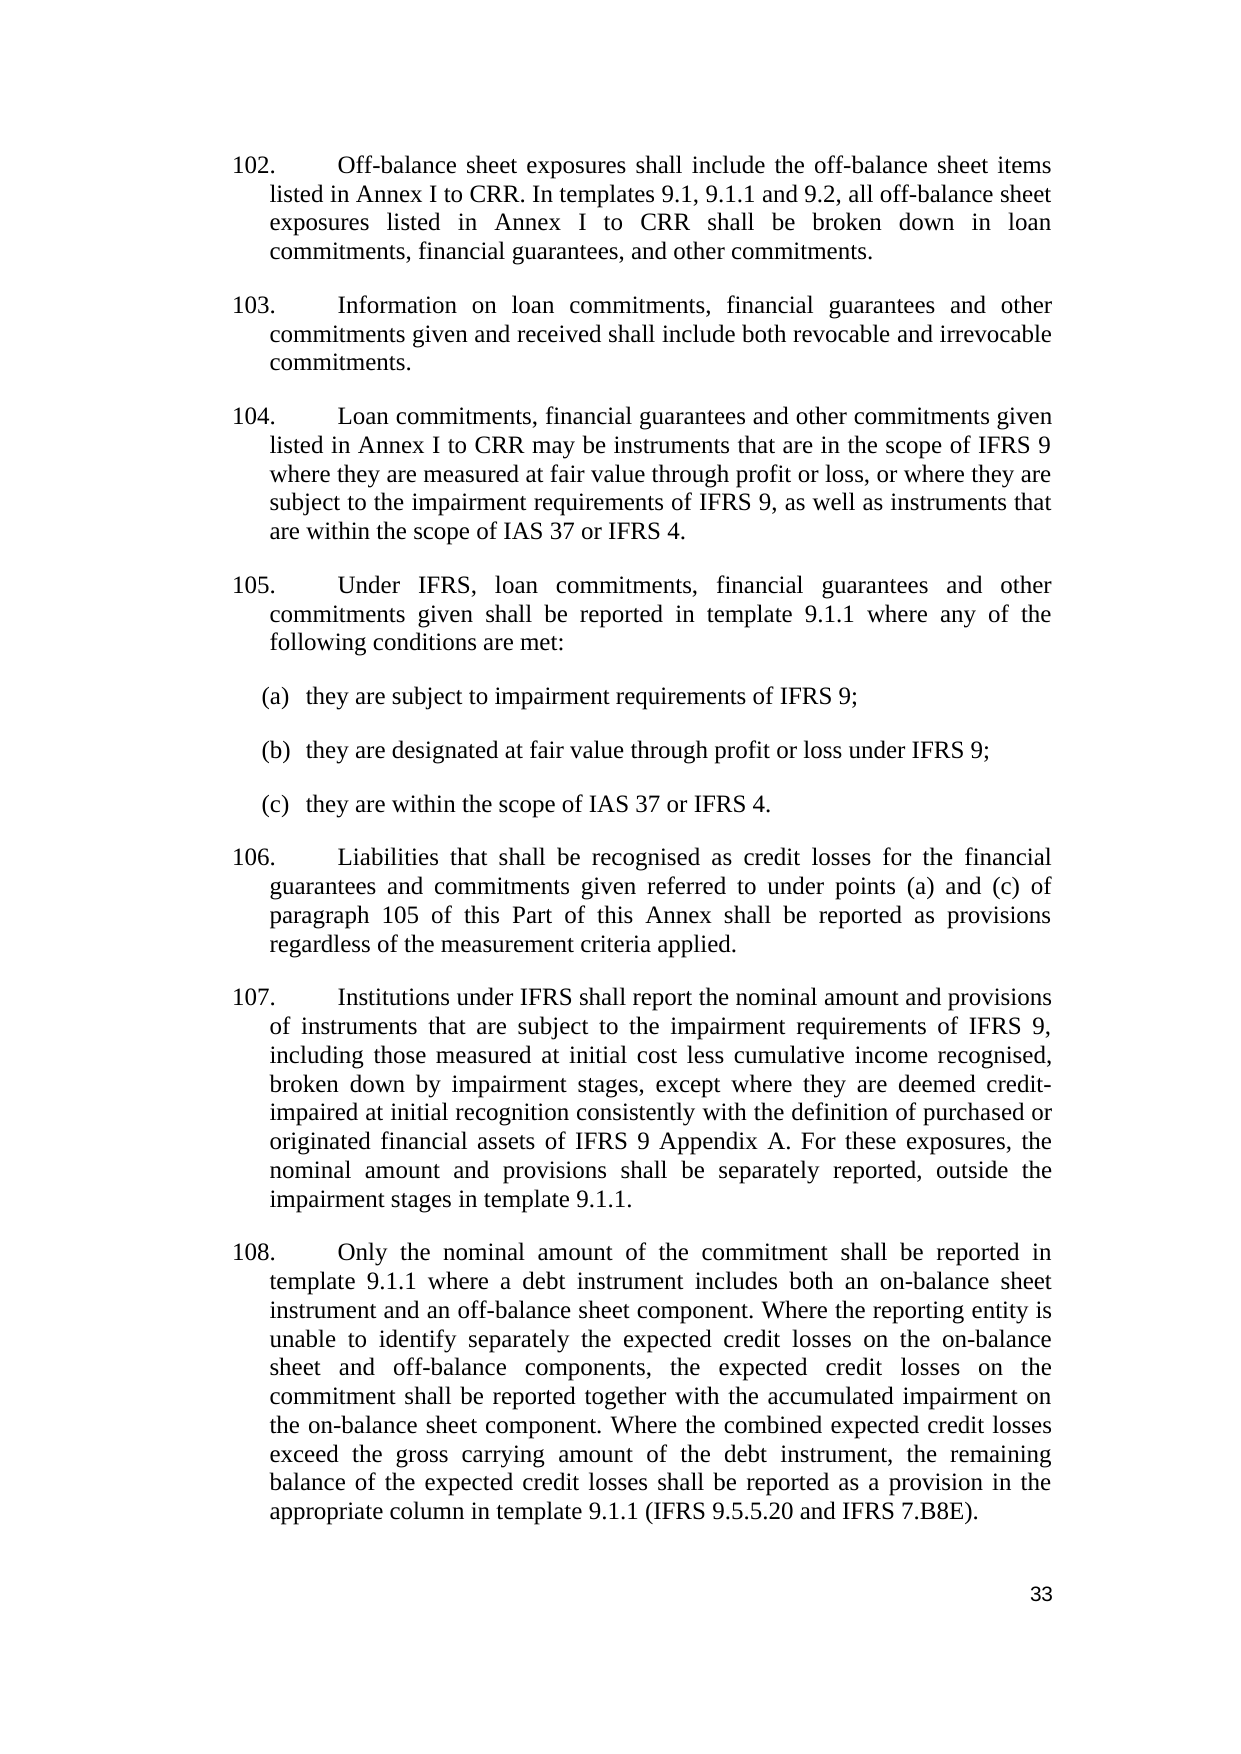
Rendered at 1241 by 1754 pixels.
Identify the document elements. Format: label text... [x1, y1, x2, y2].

list they are within the scope of IAS 37 or IFRS 4. [261, 789, 1053, 817]
text Under IFRS, loan commitments, financial guarantees and other commitments given shall be reported in template 9.1.1 where any of the following conditions are met: [232, 570, 1053, 656]
text Information on loan commitments, financial guarantees and other commitments given and received shall include both revocable and irrevocable commitments. [232, 290, 1053, 376]
text Only the nominal amount of the commitment shall be reported in template 9.1.1 where a debt instrument includes both an on-balance sheet instrument and an off-balance sheet component. Where the reporting entity is unable to identify separately the expected credit losses on the on-balance sheet and off-balance components, the expected credit losses on the commitment shall be reported together with the accumulated impairment on the on-balance sheet component. Where the combined expected credit losses exceed the gross carrying amount of the debt instrument, the remaining balance of the expected credit losses shall be reported as a provision in the appropriate column in template 9.1.1 (IFRS 9.5.5.20 and IFRS 7.B8E). [232, 1237, 1053, 1525]
text Loan commitments, financial guarantees and other commitments given listed in Annex I to CRR may be instruments that are in the scope of IFRS 9 where they are measured at fair value through profit or loss, or where they are subject to the impairment requirements of IFRS 9, as well as instruments that are within the scope of IAS 37 or IFRS 4. [232, 401, 1053, 545]
list they are designated at fair value through profit or loss under IFRS 9; [261, 735, 1053, 764]
text Off-balance sheet exposures shall include the off-balance sheet items listed in Annex I to CRR. In templates 9.1, 9.1.1 and 9.2, all off-balance sheet exposures listed in Annex I to CRR shall be broken down in loan commitments, financial guarantees, and other commitments. [232, 150, 1053, 265]
list they are subject to impairment requirements of IFRS 9; [261, 681, 1053, 710]
text Institutions under IFRS shall report the nominal amount and provisions of instruments that are subject to the impairment requirements of IFRS 9, including those measured at initial cost less cumulative income recognised, broken down by impairment stages, except where they are deemed credit-impaired at initial recognition consistently with the definition of purchased or originated financial assets of IFRS 9 Appendix A. For these exposures, the nominal amount and provisions shall be separately reported, outside the impairment stages in template 9.1.1. [232, 982, 1053, 1212]
text Liabilities that shall be recognised as credit losses for the financial guarantees and commitments given referred to under points (a) and (c) of paragraph 105 of this Part of this Annex shall be reported as provisions regardless of the measurement criteria applied. [232, 842, 1053, 957]
